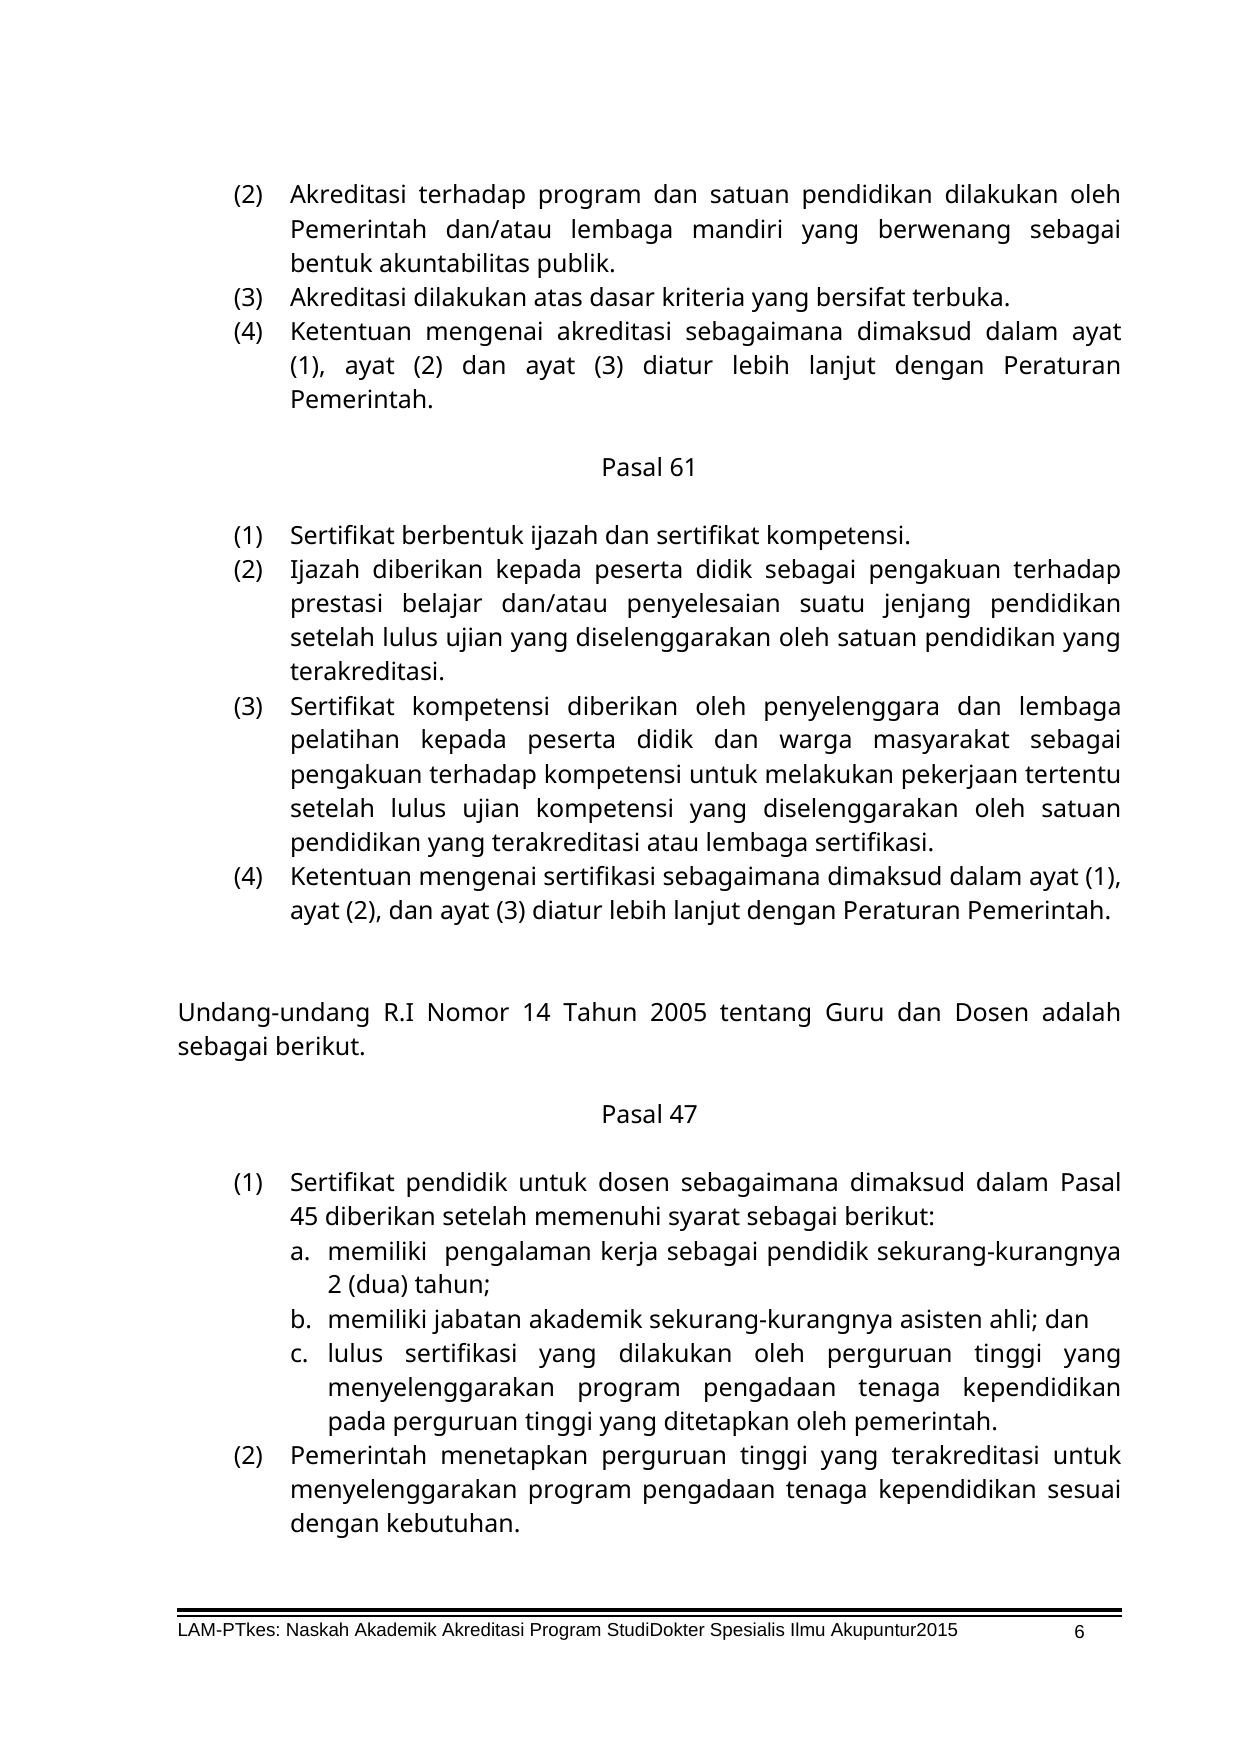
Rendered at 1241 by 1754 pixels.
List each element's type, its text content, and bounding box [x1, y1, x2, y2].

list Pemerintah menetapkan perguruan tinggi yang terakreditasi untuk menyelenggarakan program pengadaan tenaga kependidikan sesuai dengan kebutuhan. [233, 1437, 1122, 1540]
list Ketentuan mengenai sertifikasi sebagaimana dimaksud dalam ayat (1), ayat (2), dan ayat (3) diatur lebih lanjut dengan Peraturan Pemerintah. [233, 858, 1122, 927]
text Pasal 47 [177, 1097, 1122, 1131]
list memiliki pengalaman kerja sebagai pendidik sekurang-kurangnya 2 (dua) tahun; [290, 1233, 1122, 1301]
list Ijazah diberikan kepada peserta didik sebagai pengakuan terhadap prestasi belajar dan/atau penyelesaian suatu jenjang pendidikan setelah lulus ujian yang diselenggarakan oleh satuan pendidikan yang terakreditasi. [233, 552, 1122, 688]
list memiliki jabatan akademik sekurang-kurangnya asisten ahli; dan [290, 1301, 1122, 1335]
list Sertifikat pendidik untuk dosen sebagaimana dimaksud dalam Pasal 45 diberikan setelah memenuhi syarat sebagai berikut: [233, 1165, 1122, 1233]
list Sertifikat berbentuk ijazah dan sertifikat kompetensi. [233, 518, 1122, 552]
list lulus sertifikasi yang dilakukan oleh perguruan tinggi yang menyelenggarakan program pengadaan tenaga kependidikan pada perguruan tinggi yang ditetapkan oleh pemerintah. [290, 1335, 1122, 1437]
list Akreditasi dilakukan atas dasar kriteria yang bersifat terbuka. [233, 279, 1122, 313]
list Ketentuan mengenai akreditasi sebagaimana dimaksud dalam ayat (1), ayat (2) dan ayat (3) diatur lebih lanjut dengan Peraturan Pemerintah. [233, 313, 1122, 416]
list Akreditasi terhadap program dan satuan pendidikan dilakukan oleh Pemerintah dan/atau lembaga mandiri yang berwenang sebagai bentuk akuntabilitas publik. [233, 177, 1122, 279]
text Pasal 61 [177, 450, 1122, 484]
text Undang-undang R.I Nomor 14 Tahun 2005 tentang Guru dan Dosen adalah sebagai berikut. [177, 995, 1122, 1063]
list Sertifikat kompetensi diberikan oleh penyelenggara dan lembaga pelatihan kepada peserta didik dan warga masyarakat sebagai pengakuan terhadap kompetensi untuk melakukan pekerjaan tertentu setelah lulus ujian kompetensi yang diselenggarakan oleh satuan pendidikan yang terakreditasi atau lembaga sertifikasi. [233, 688, 1122, 858]
